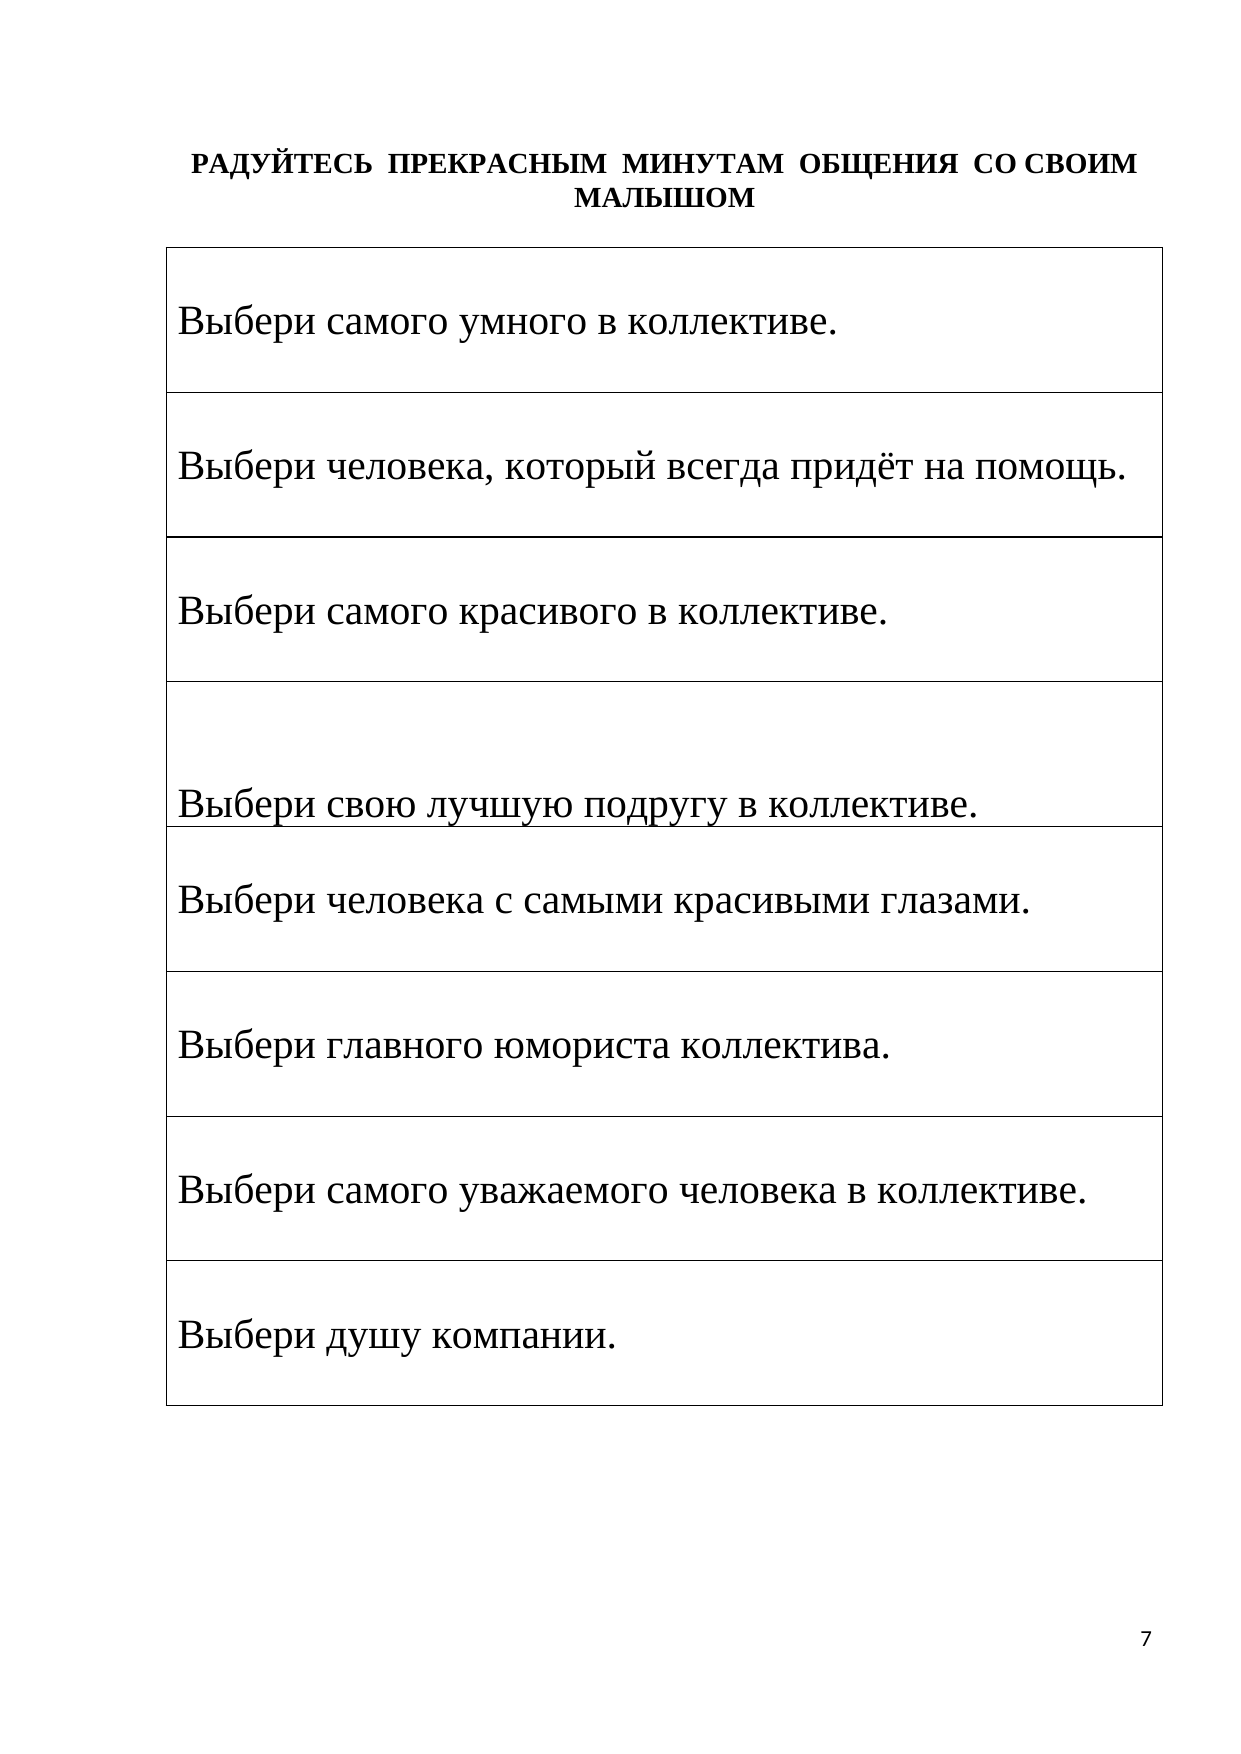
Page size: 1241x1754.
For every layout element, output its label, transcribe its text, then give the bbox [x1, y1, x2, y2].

table_cell Выбери главного юмориста коллектива. [167, 972, 1162, 1116]
table_cell Выбери самого уважаемого человека в коллективе. [167, 1117, 1162, 1260]
table_cell Выбери самого красивого в коллективе. [167, 538, 1162, 681]
text РАДУЙТЕСЬ ПРЕКРАСНЫМ МИНУТАМ ОБЩЕНИЯ СО СВОИМ МАЛЫШОМ [177, 146, 1152, 213]
table_cell Выбери душу компании. [167, 1261, 1162, 1405]
table_header Выбери самого умного в коллективе. [167, 248, 1162, 392]
table_cell Выбери свою лучшую подругу в коллективе. [167, 682, 1162, 826]
table_cell Выбери человека, который всегда придёт на помощь. [167, 393, 1162, 536]
table_cell Выбери человека с самыми красивыми глазами. [167, 827, 1162, 971]
